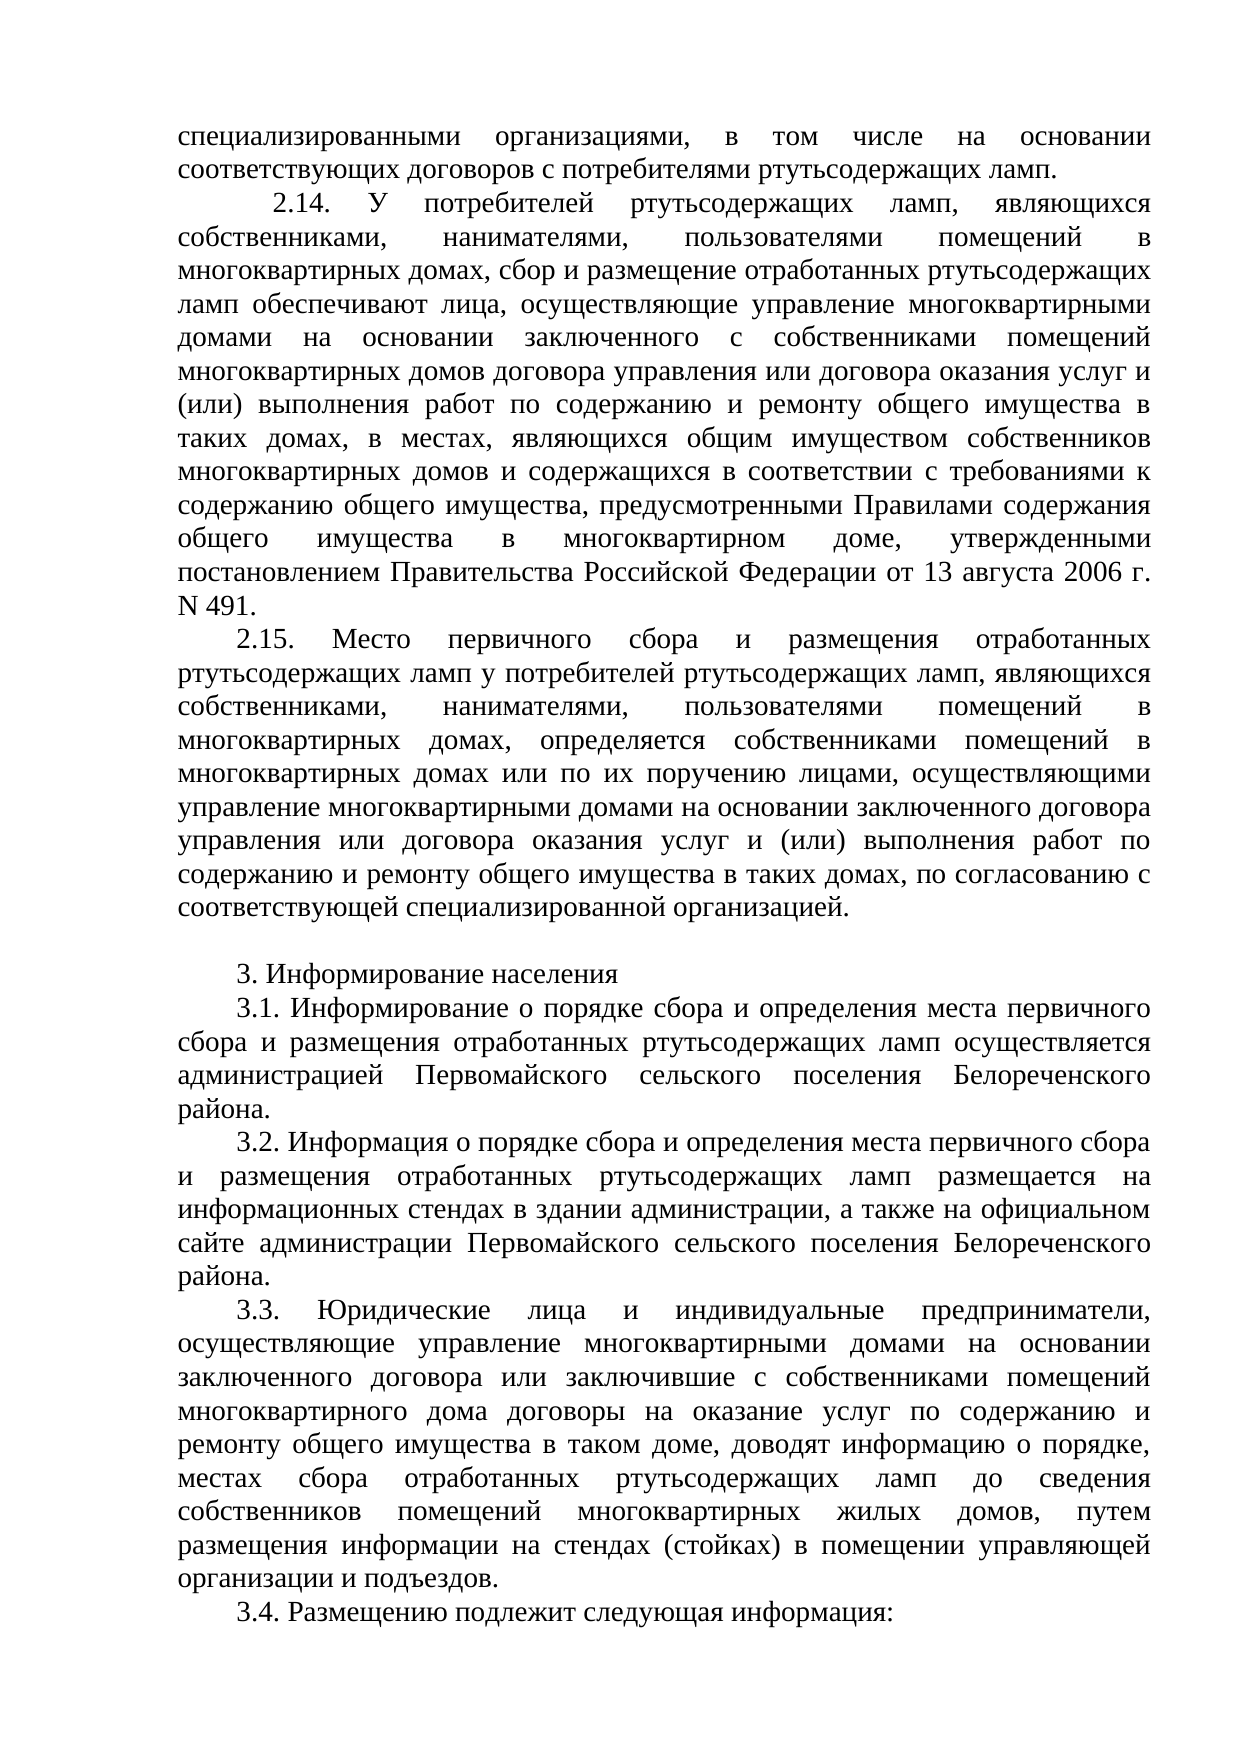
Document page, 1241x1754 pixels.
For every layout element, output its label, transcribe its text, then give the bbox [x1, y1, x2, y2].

text 2.14. У потребителей ртутьсодержащих ламп, являющихся собственниками, нанимателями, пользователями помещений в многоквартирных домах, сбор и размещение отработанных ртутьсодержащих ламп обеспечивают лица, осуществляющие управление многоквартирными домами на основании заключенного с собственниками помещений многоквартирных домов договора управления или договора оказания услуг и (или) выполнения работ по содержанию и ремонту общего имущества в таких домах, в местах, являющихся общим имуществом собственников многоквартирных домов и содержащихся в соответствии с требованиями к содержанию общего имущества, предусмотренными Правилами содержания общего имущества в многоквартирном доме, утвержденными постановлением Правительства Российской Федерации от 13 августа 2006 г. N 491. [177, 185, 1152, 621]
text 2.15. Место первичного сбора и размещения отработанных ртутьсодержащих ламп у потребителей ртутьсодержащих ламп, являющихся собственниками, нанимателями, пользователями помещений в многоквартирных домах, определяется собственниками помещений в многоквартирных домах или по их поручению лицами, осуществляющими управление многоквартирными домами на основании заключенного договора управления или договора оказания услуг и (или) выполнения работ по содержанию и ремонту общего имущества в таких домах, по согласованию с соответствующей специализированной организацией. [177, 621, 1152, 923]
text 3. Информирование населения [177, 957, 1152, 990]
text 3.4. Размещению подлежит следующая информация: [177, 1594, 1152, 1627]
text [177, 118, 1152, 185]
text 3.2. Информация о порядке сбора и определения места первичного сбора и размещения отработанных ртутьсодержащих ламп размещается на информационных стендах в здании администрации, а также на официальном сайте администрации Первомайского сельского поселения Белореченского района. [177, 1124, 1152, 1292]
text 3.3. Юридические лица и индивидуальные предприниматели, осуществляющие управление многоквартирными домами на основании заключенного договора или заключившие с собственниками помещений многоквартирного дома договоры на оказание услуг по содержанию и ремонту общего имущества в таком доме, доводят информацию о порядке, местах сбора отработанных ртутьсодержащих ламп до сведения собственников помещений многоквартирных жилых домов, путем размещения информации на стендах (стойках) в помещении управляющей организации и подъездов. [177, 1292, 1152, 1594]
text 3.1. Информирование о порядке сбора и определения места первичного сбора и размещения отработанных ртутьсодержащих ламп осуществляется администрацией Первомайского сельского поселения Белореченского района. [177, 990, 1152, 1124]
